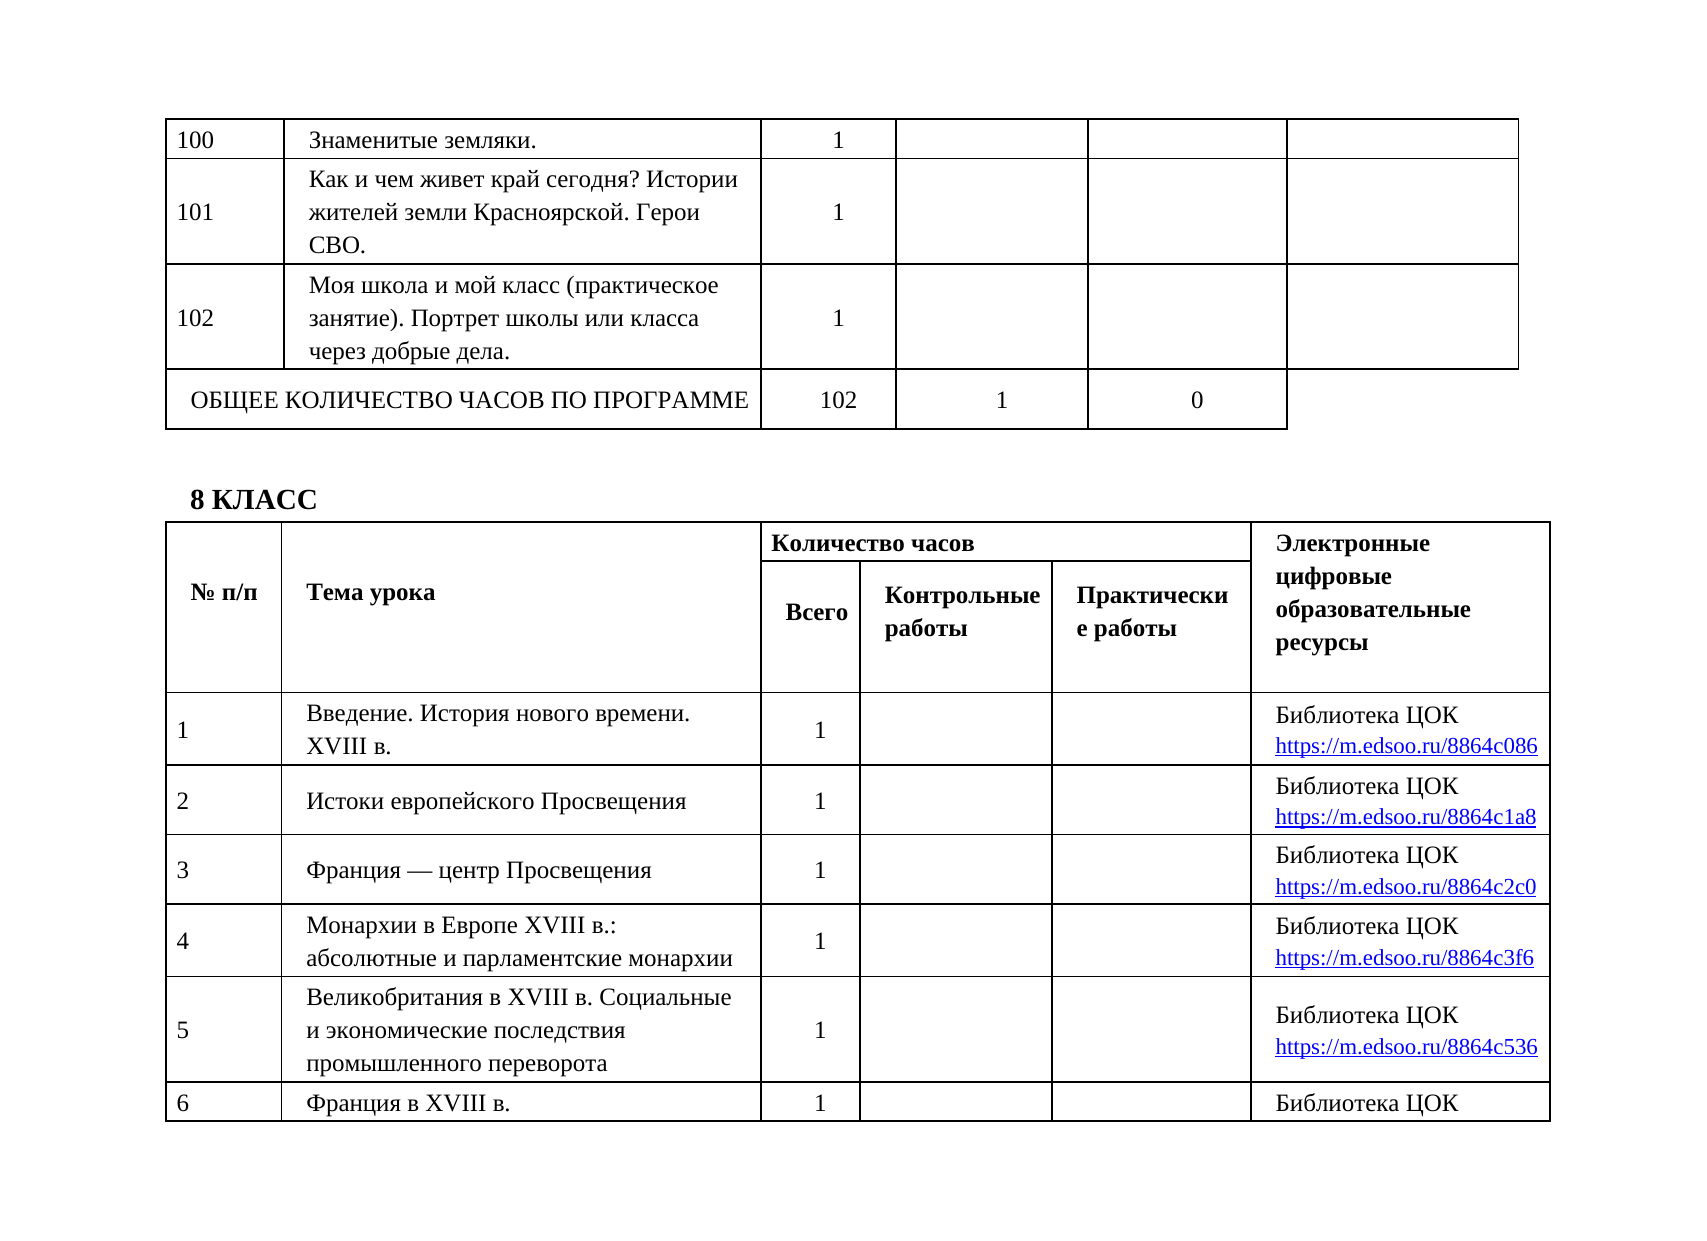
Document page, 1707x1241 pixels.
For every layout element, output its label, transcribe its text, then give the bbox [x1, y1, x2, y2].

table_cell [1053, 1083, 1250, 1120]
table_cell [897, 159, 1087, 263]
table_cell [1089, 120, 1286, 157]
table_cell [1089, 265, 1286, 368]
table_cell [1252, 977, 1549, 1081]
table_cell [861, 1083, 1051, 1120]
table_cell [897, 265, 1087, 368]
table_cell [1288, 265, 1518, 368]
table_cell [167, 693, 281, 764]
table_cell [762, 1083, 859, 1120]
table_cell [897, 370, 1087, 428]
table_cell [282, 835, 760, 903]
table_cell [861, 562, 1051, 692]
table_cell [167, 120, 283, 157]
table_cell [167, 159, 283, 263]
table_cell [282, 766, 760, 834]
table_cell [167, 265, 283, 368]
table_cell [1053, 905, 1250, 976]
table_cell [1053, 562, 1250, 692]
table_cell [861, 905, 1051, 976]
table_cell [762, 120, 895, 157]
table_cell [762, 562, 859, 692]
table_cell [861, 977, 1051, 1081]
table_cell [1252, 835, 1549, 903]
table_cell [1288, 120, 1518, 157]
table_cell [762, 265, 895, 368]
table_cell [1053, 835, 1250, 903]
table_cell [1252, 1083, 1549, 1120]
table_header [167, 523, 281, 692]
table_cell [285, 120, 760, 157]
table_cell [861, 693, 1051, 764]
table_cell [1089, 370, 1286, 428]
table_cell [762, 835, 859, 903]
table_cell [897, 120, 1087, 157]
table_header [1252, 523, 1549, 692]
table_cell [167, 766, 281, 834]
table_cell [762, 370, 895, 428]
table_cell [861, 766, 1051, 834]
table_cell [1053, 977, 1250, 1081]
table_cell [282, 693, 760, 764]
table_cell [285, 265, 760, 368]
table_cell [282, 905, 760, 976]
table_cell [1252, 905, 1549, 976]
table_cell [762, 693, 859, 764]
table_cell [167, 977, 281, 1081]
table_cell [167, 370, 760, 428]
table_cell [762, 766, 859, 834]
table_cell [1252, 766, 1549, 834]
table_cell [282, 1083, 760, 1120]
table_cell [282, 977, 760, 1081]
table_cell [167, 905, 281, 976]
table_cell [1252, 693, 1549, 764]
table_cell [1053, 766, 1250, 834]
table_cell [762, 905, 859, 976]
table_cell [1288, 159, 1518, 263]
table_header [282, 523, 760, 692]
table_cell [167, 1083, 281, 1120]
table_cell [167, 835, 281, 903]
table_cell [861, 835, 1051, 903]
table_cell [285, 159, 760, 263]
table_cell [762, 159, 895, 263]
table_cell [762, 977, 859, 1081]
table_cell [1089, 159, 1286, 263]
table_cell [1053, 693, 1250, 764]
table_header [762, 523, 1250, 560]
text 8 КЛАСС [190, 482, 1618, 516]
